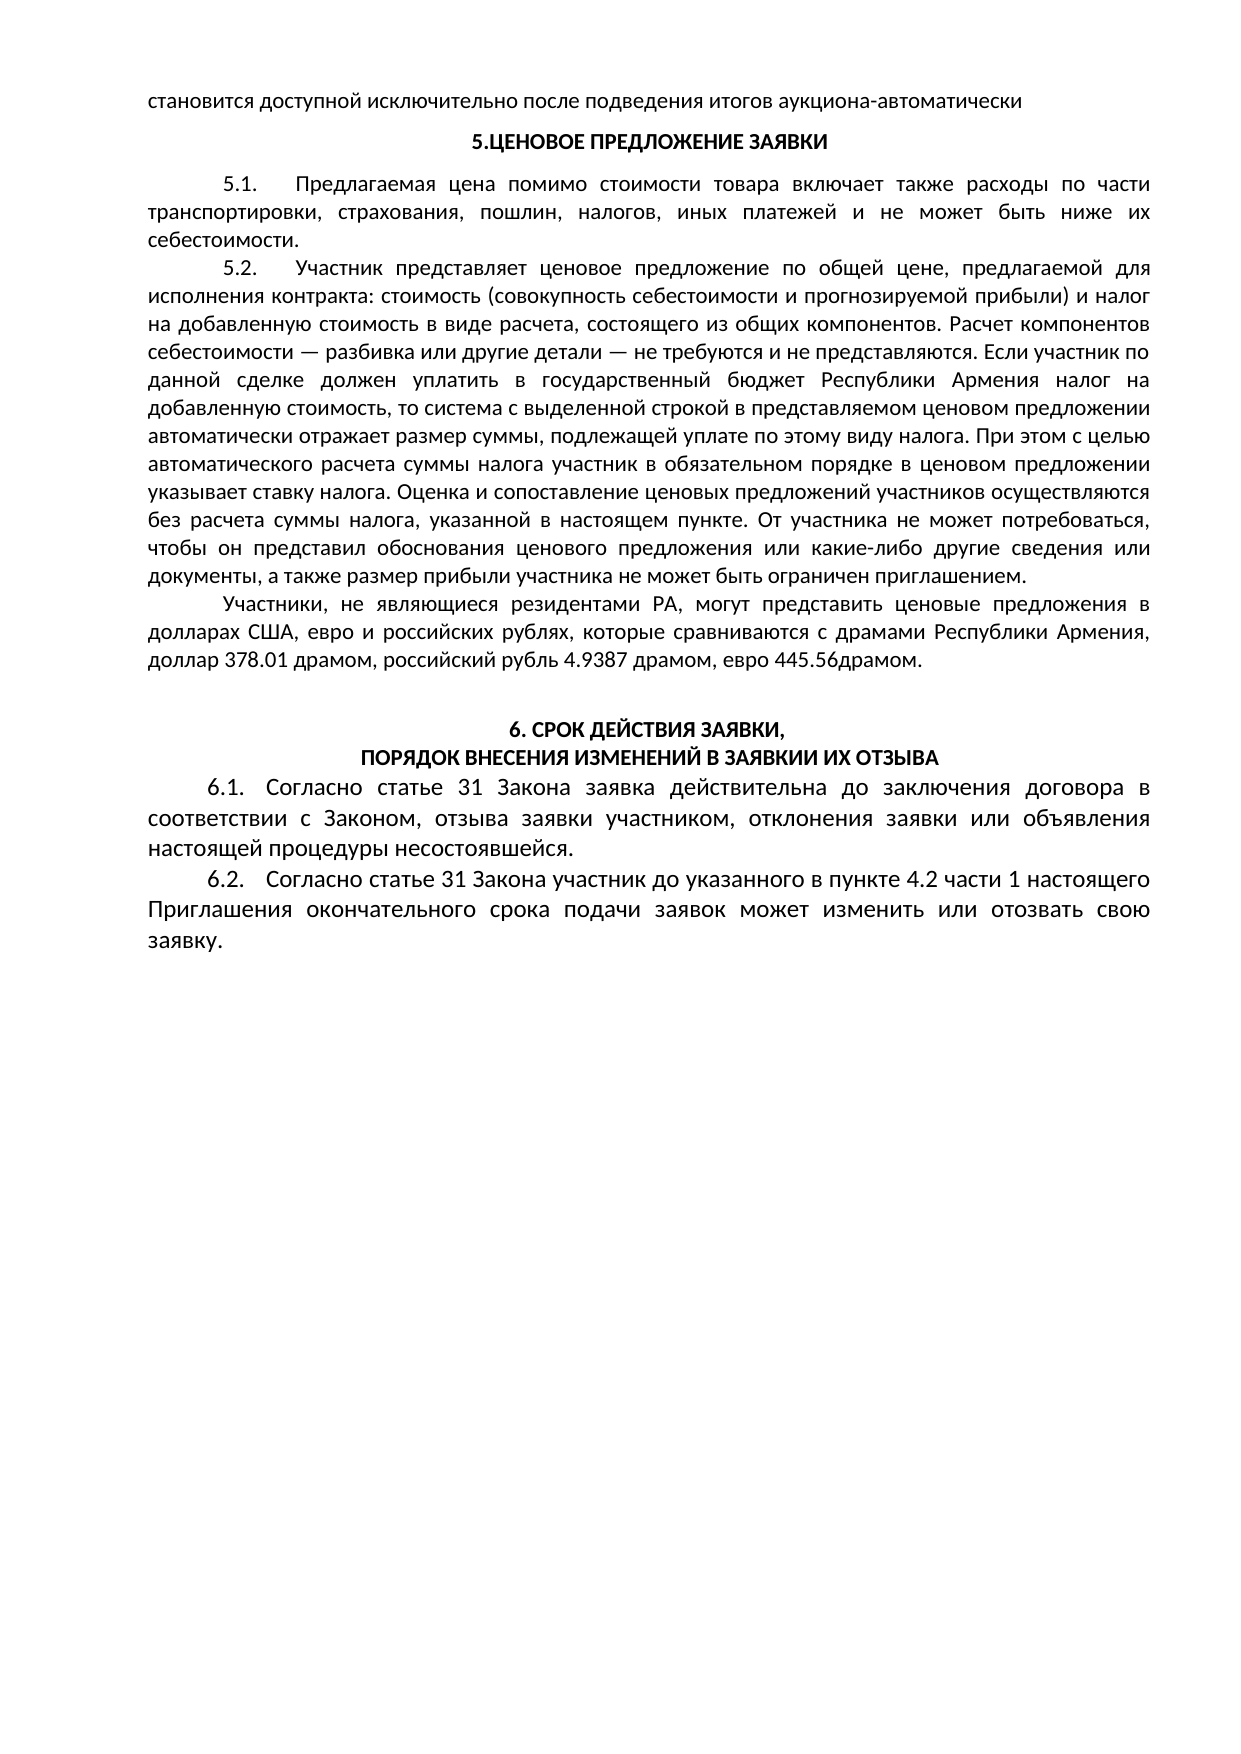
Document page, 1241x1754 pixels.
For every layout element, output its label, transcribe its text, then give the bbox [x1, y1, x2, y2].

text 6.1. Согласно статье 31 Закона заявка действительна до заключения договора в соответствии с Законом, отзыва заявки участником, отклонения заявки или объявления настоящей процедуры несостоявшейся. [148, 771, 1152, 863]
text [148, 86, 1152, 114]
text 6.2. Согласно статье 31 Закона участник до указанного в пункте 4.2 части 1 настоящего Приглашения окончательного срока подачи заявок может изменить или отозвать свою заявку. [148, 863, 1152, 954]
text 5.2. Участник представляет ценовое предложение по общей цене, предлагаемой для исполнения контракта: стоимость (совокупность себестоимости и прогнозируемой прибыли) и налог на добавленную стоимость в виде расчета, состоящего из общих компонентов. Расчет компонентов себестоимости — разбивка или другие детали — не требуются и не представляются. Если участник по данной сделке должен уплатить в государственный бюджет Республики Армения налог на добавленную стоимость, то система с выделенной строкой в представляемом ценовом предложении автоматически отражает размер суммы, подлежащей уплате по этому виду налога. При этом с целью автоматического расчета суммы налога участник в обязательном порядке в ценовом предложении указывает ставку налога. Оценка и сопоставление ценовых предложений участников осуществляются без расчета суммы налога, указанной в настоящем пункте. От участника не может потребоваться, чтобы он представил обоснования ценового предложения или какие-либо другие сведения или документы, а также размер прибыли участника не может быть ограничен приглашением. [148, 253, 1152, 589]
text 6. СРОК ДЕЙСТВИЯ ЗАЯВКИ, ПОРЯДОК ВНЕСЕНИЯ ИЗМЕНЕНИЙ В ЗАЯВКИИ ИХ ОТЗЫВА [207, 715, 1093, 771]
text 5.ЦЕНОВОЕ ПРЕДЛОЖЕНИЕ ЗАЯВКИ [148, 127, 1152, 155]
text 5.1. Предлагаемая цена помимо стоимости товара включает также расходы по части транспортировки, страхования, пошлин, налогов, иных платежей и не может быть ниже их себестоимости. [148, 169, 1152, 253]
text Участники, не являющиеся резидентами РА, могут представить ценовые предложения в долларах США, евро и российских рублях, которые сравниваются с драмами Республики Армения, доллар 378.01 драмом, российский рубль 4.9387 драмом, евро 445.56драмом. [148, 589, 1152, 673]
